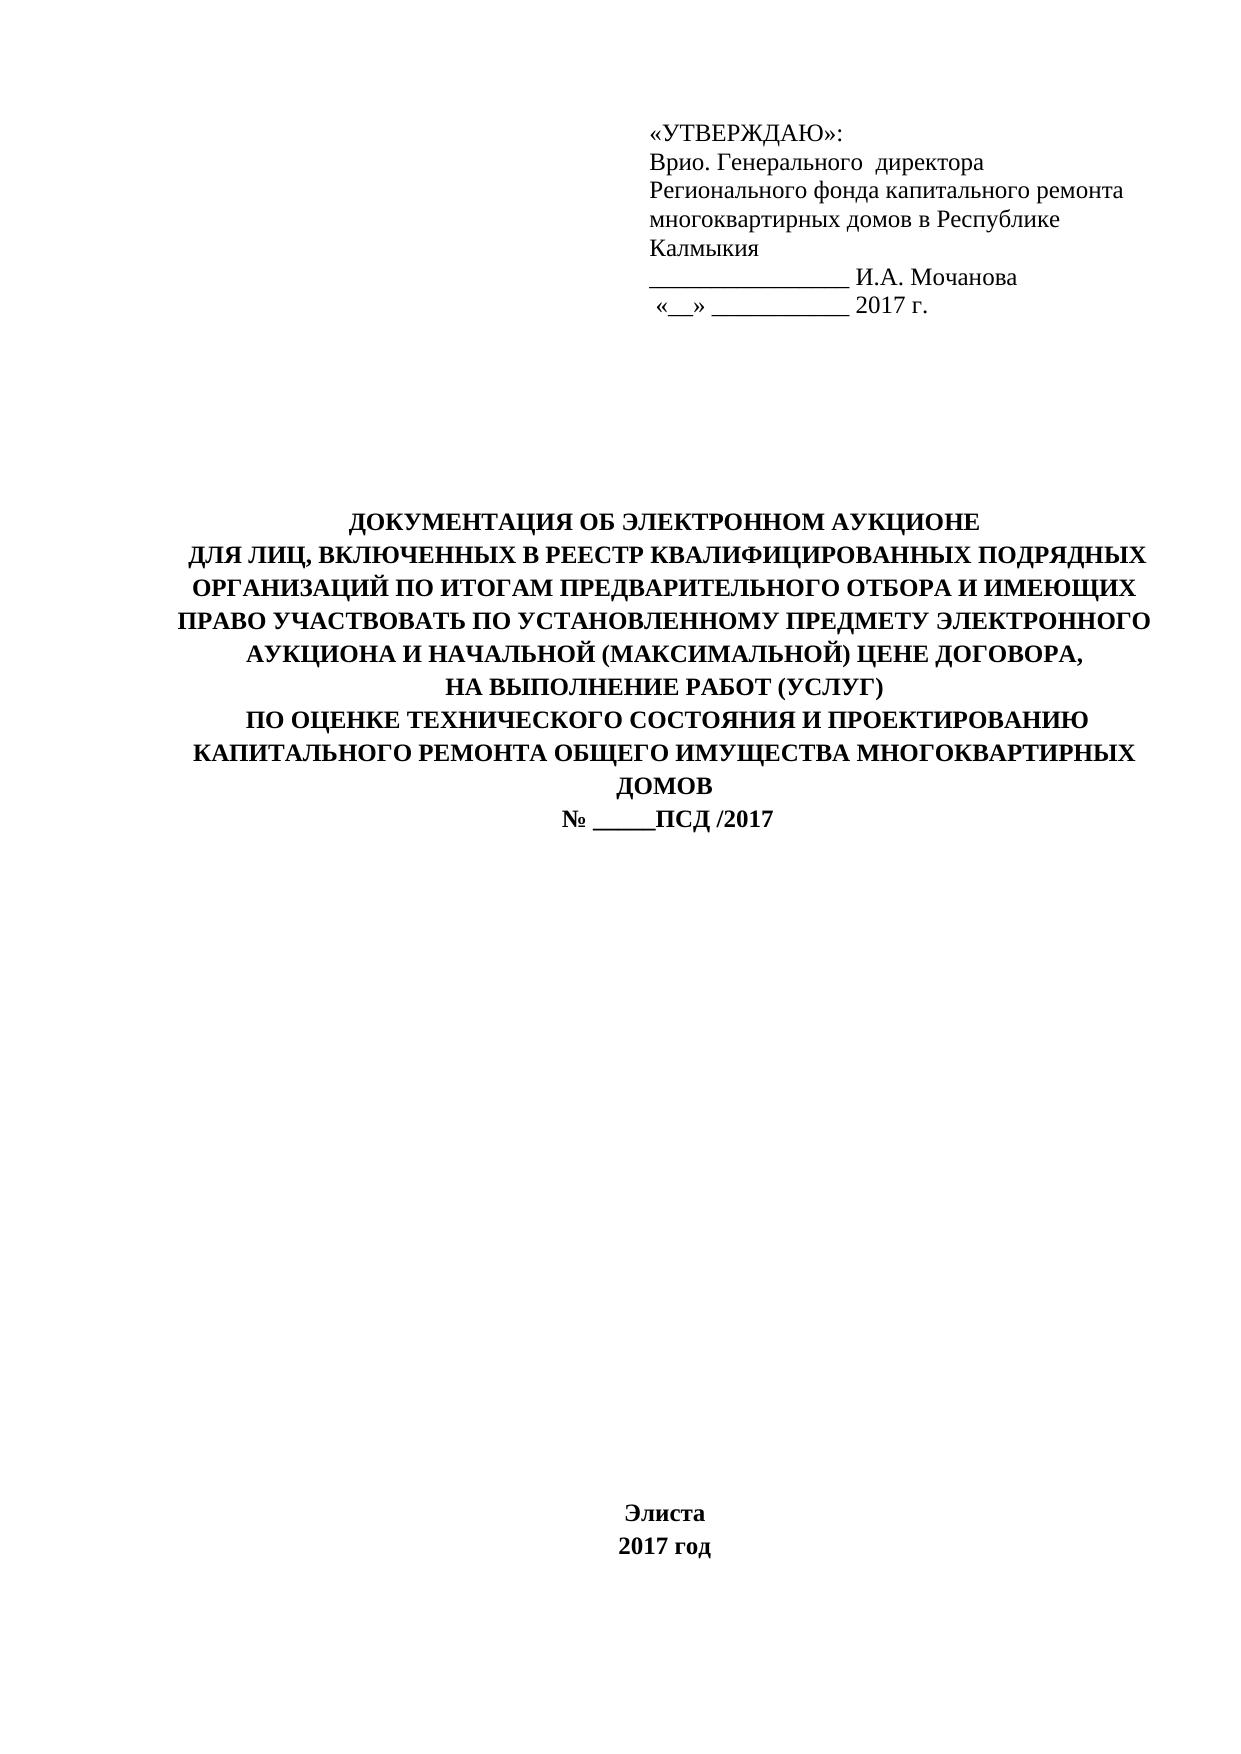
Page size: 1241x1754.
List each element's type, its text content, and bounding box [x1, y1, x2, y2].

table_header «УТВЕРЖДАЮ»: Врио. Генерального директора Регионального фонда капитального ремонта многоквартирных домов в Республике Калмыкия ________________ И.А. Мочанова «__» ___________ 2017 г. [638, 118, 1140, 319]
text 2017 год [177, 1531, 1152, 1560]
text НА ВЫПОЛНЕНИЕ РАБОТ (УСЛУГ) [177, 672, 1152, 701]
text ДОКУМЕНТАЦИЯ ОБ ЭЛЕКТРОННОМ АУКЦИОНЕ [177, 507, 1152, 536]
text Элиста [177, 1498, 1152, 1527]
text ДЛЯ ЛИЦ, ВКЛЮЧЕННЫХ В РЕЕСТР КВАЛИФИЦИРОВАННЫХ ПОДРЯДНЫХ ОРГАНИЗАЦИЙ ПО ИТОГАМ ПРЕДВАРИТЕЛЬНОГО ОТБОРА И ИМЕЮЩИХ ПРАВО УЧАСТВОВАТЬ ПО УСТАНОВЛЕННОМУ ПРЕДМЕТУ ЭЛЕКТРОННОГО АУКЦИОНА И НАЧАЛЬНОЙ (МАКСИМАЛЬНОЙ) ЦЕНЕ ДОГОВОРА, [177, 540, 1152, 668]
text ПО ОЦЕНКЕ ТЕХНИЧЕСКОГО СОСТОЯНИЯ И ПРОЕКТИРОВАНИЮ КАПИТАЛЬНОГО РЕМОНТА ОБЩЕГО ИМУЩЕСТВА МНОГОКВАРТИРНЫХ ДОМОВ [177, 705, 1152, 800]
text № _____ПСД /2017 [177, 804, 1152, 833]
